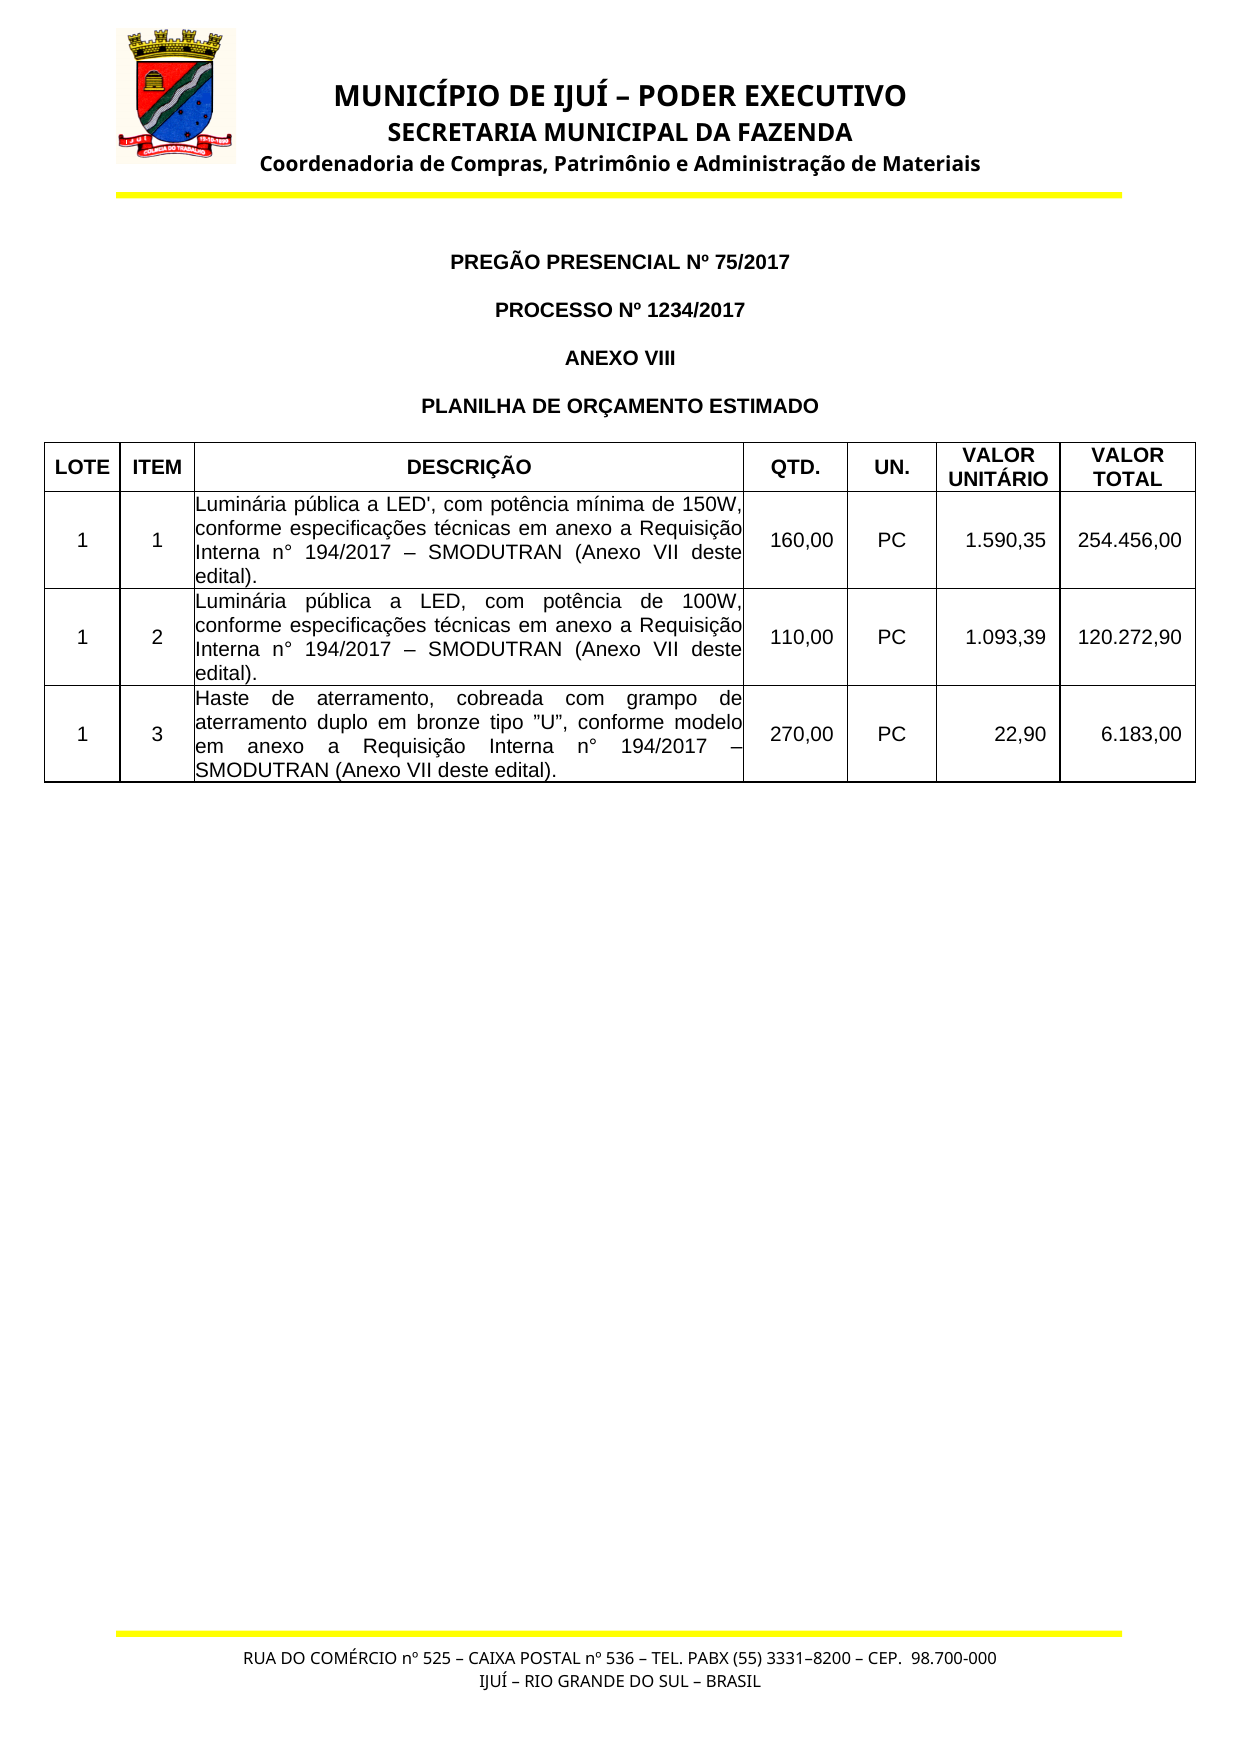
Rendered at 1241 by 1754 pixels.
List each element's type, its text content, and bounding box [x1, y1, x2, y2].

table_header ITEM [121, 443, 194, 491]
table_cell 1.590,35 [937, 492, 1059, 588]
text PROCESSO Nº 1234/2017 [118, 298, 1122, 322]
table_cell 1 [45, 492, 119, 588]
table_cell 1 [121, 492, 194, 588]
table_cell Luminária pública a LED, com potência de 100W, conforme especificações técnicas em anexo a Requisição Interna n° 194/2017 – SMODUTRAN (Anexo VII deste edital). [195, 589, 743, 684]
table_header VALOR TOTAL [1061, 443, 1195, 491]
table_cell 3 [121, 686, 194, 781]
table_cell 254.456,00 [1061, 492, 1195, 588]
table_cell 2 [121, 589, 194, 684]
table_cell 1 [45, 686, 119, 781]
table_header VALOR UNITÁRIO [937, 443, 1059, 491]
table_cell 270,00 [744, 686, 847, 781]
table_cell 120.272,90 [1061, 589, 1195, 684]
table_cell Haste de aterramento, cobreada com grampo de aterramento duplo em bronze tipo ”U”, conforme modelo em anexo a Requisição Interna n° 194/2017 – SMODUTRAN (Anexo VII deste edital). [195, 686, 743, 781]
table_cell 6.183,00 [1061, 686, 1195, 781]
table_cell 1 [45, 589, 119, 684]
table_cell 110,00 [744, 589, 847, 684]
table_cell PC [848, 589, 936, 684]
table_cell 1.093,39 [937, 589, 1059, 684]
table_cell PC [848, 492, 936, 588]
table_cell 160,00 [744, 492, 847, 588]
table_header LOTE [45, 443, 119, 491]
text ANEXO VIII [118, 346, 1122, 369]
text PREGÃO PRESENCIAL Nº 75/2017 [118, 250, 1122, 274]
table_cell PC [848, 686, 936, 781]
table_cell 22,90 [937, 686, 1059, 781]
text PLANILHA DE ORÇAMENTO ESTIMADO [118, 393, 1122, 417]
picture [116, 28, 237, 164]
table_header QTD. [744, 443, 847, 491]
table_header DESCRIÇÃO [195, 443, 743, 491]
table_header UN. [848, 443, 936, 491]
table_cell Luminária pública a LED', com potência mínima de 150W, conforme especificações técnicas em anexo a Requisição Interna n° 194/2017 – SMODUTRAN (Anexo VII deste edital). [195, 492, 743, 588]
